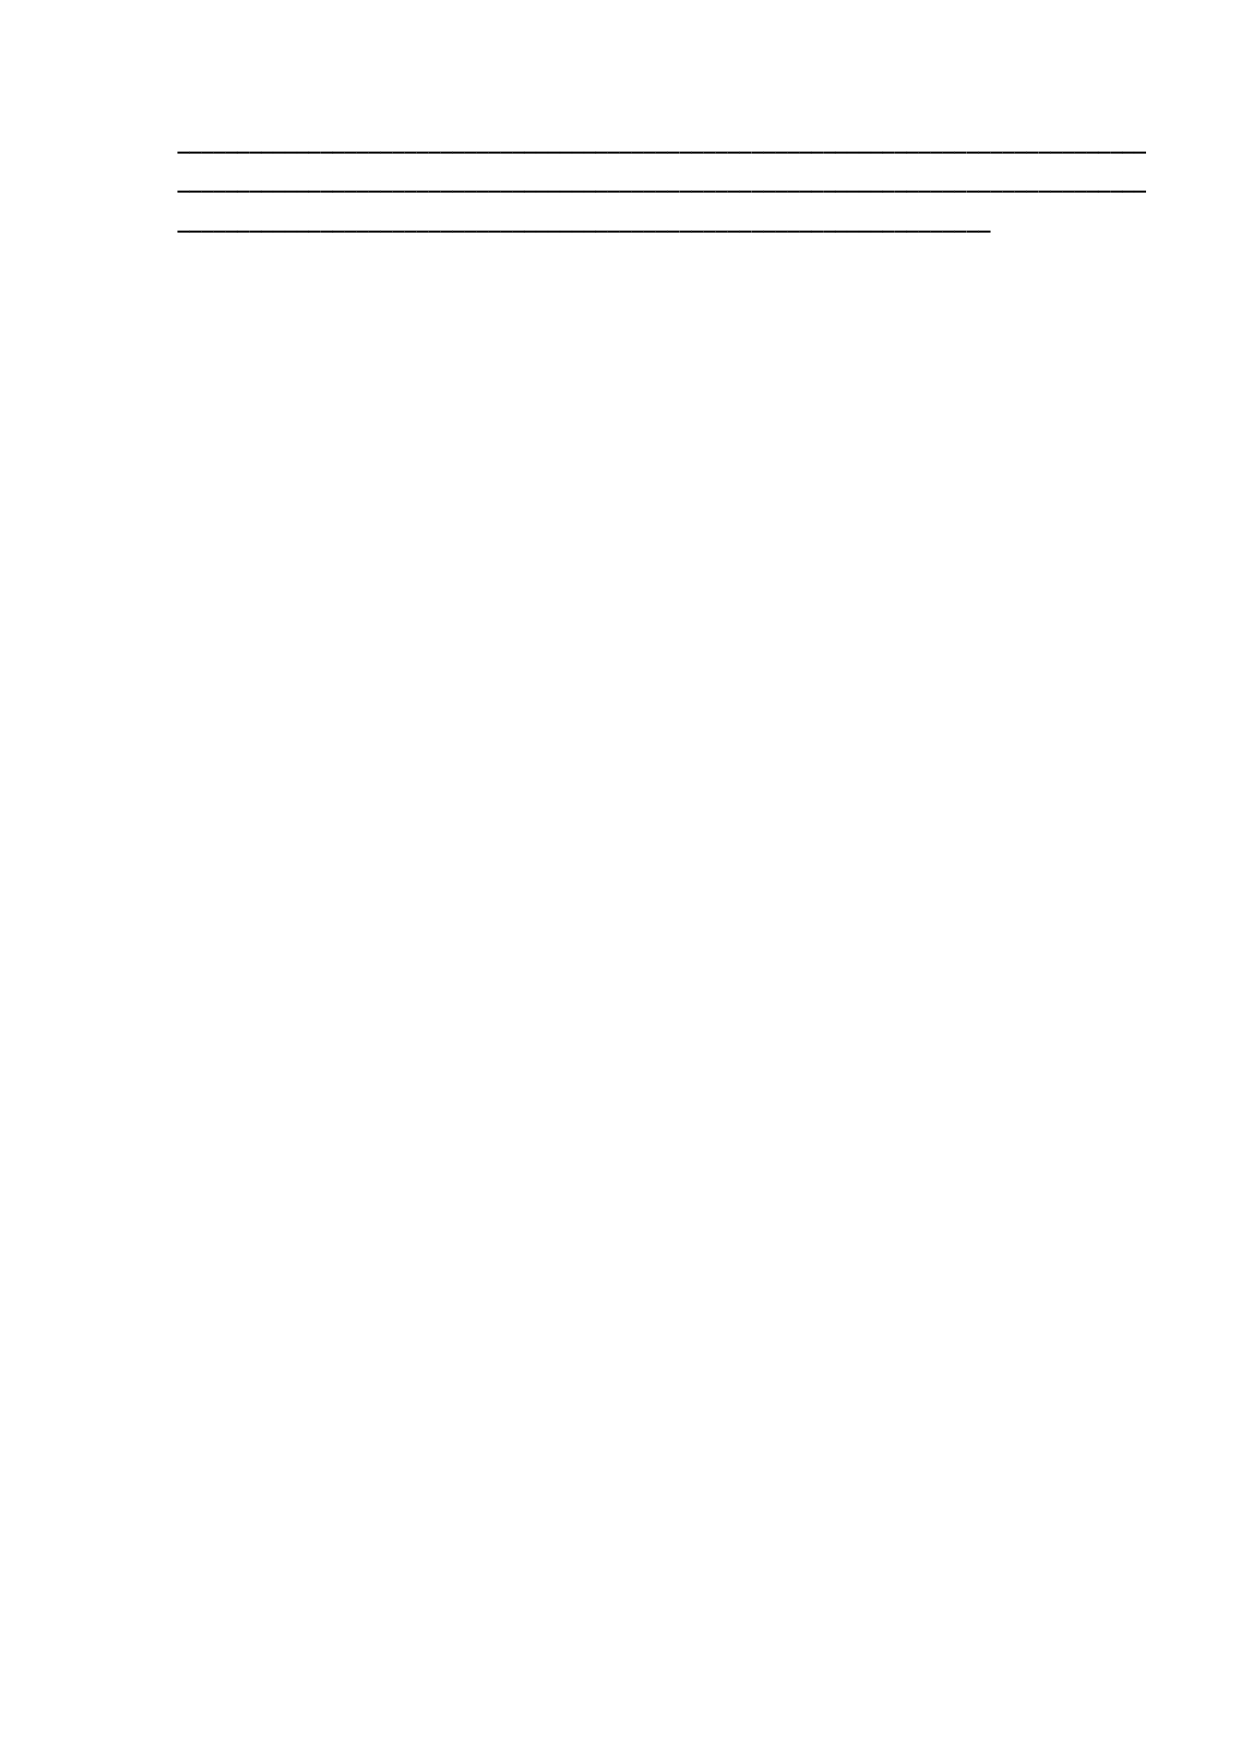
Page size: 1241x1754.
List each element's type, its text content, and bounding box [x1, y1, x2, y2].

text ______________________________________________________________________________________________________________________________________________________________________________________________________________________________________ [177, 118, 1152, 237]
